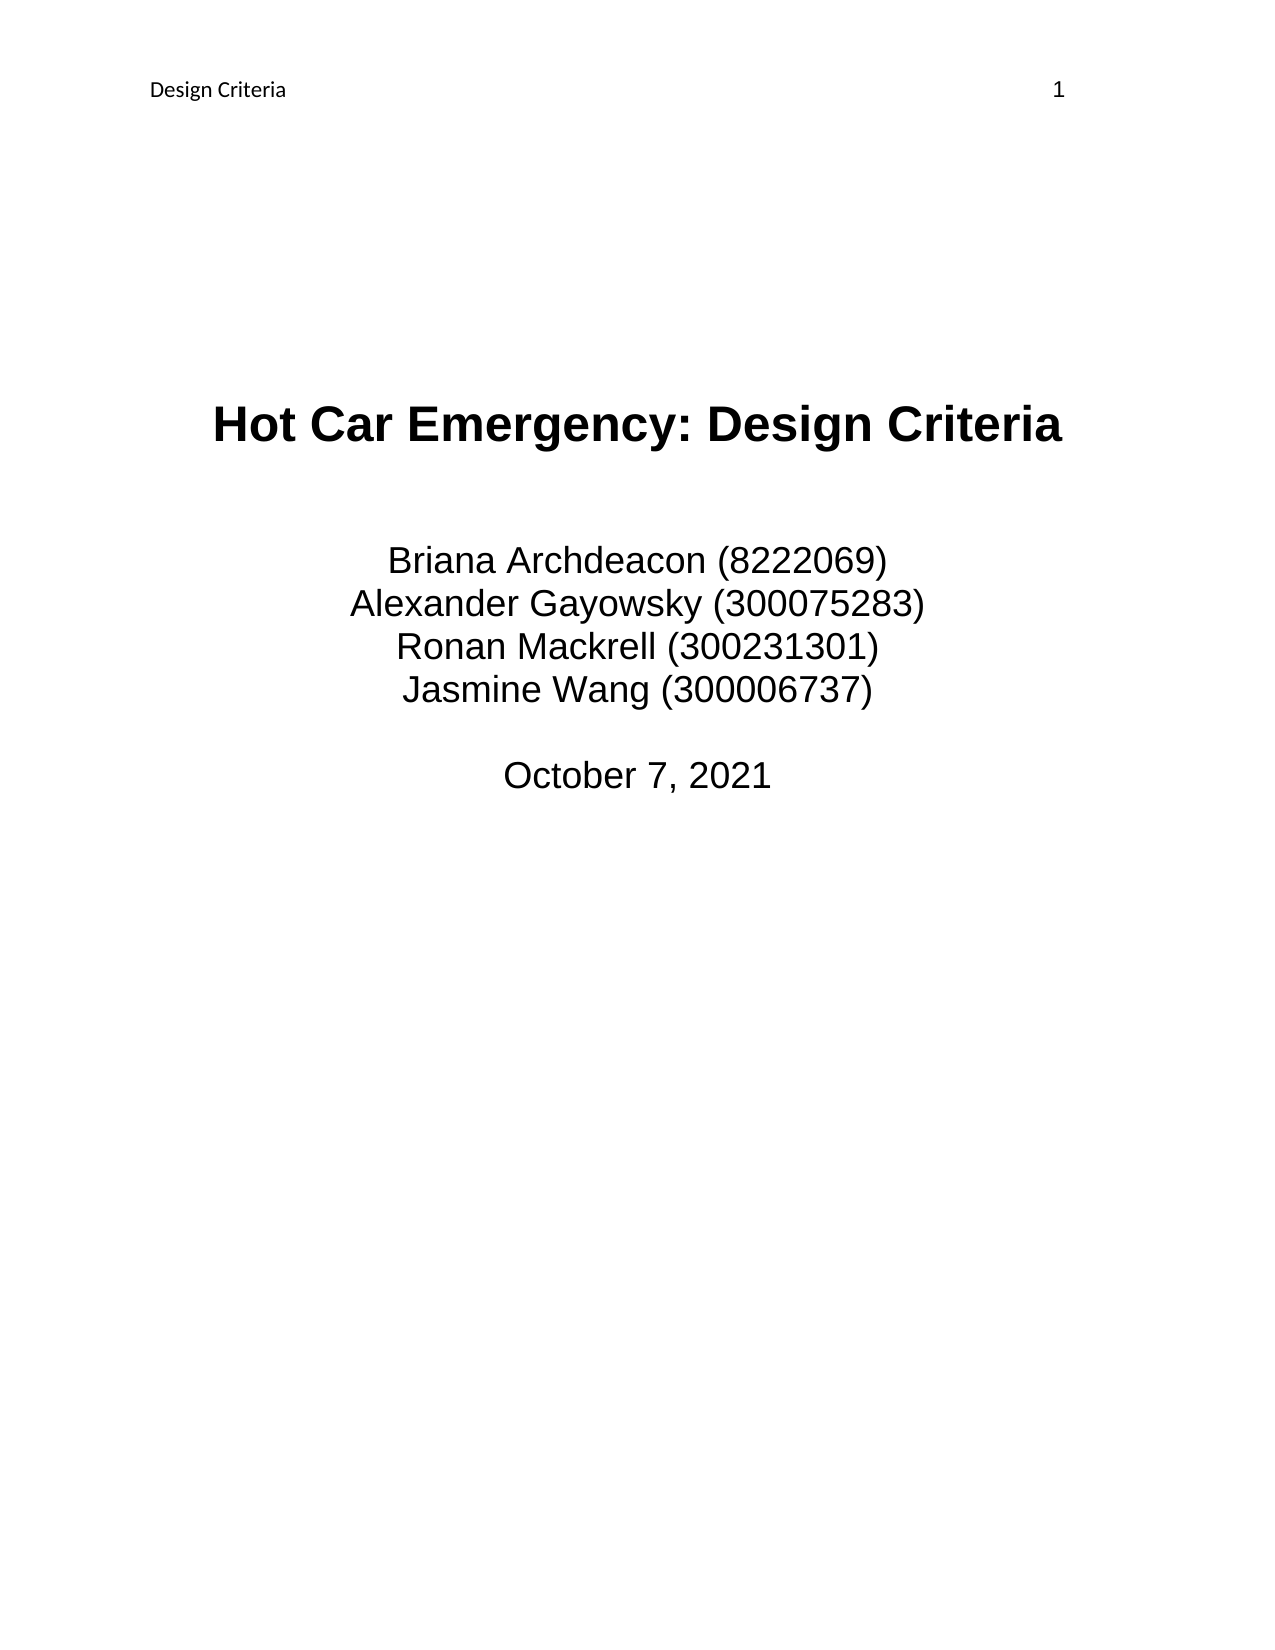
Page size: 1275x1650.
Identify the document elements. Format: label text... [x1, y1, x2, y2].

text Briana Archdeacon (8222069) [150, 538, 1125, 581]
text October 7, 2021 [150, 753, 1125, 797]
text Jasmine Wang (300006737) [150, 667, 1125, 710]
text Ronan Mackrell (300231301) [150, 624, 1125, 667]
text Alexander Gayowsky (300075283) [150, 581, 1125, 624]
text Hot Car Emergency: Design Criteria [150, 394, 1125, 452]
